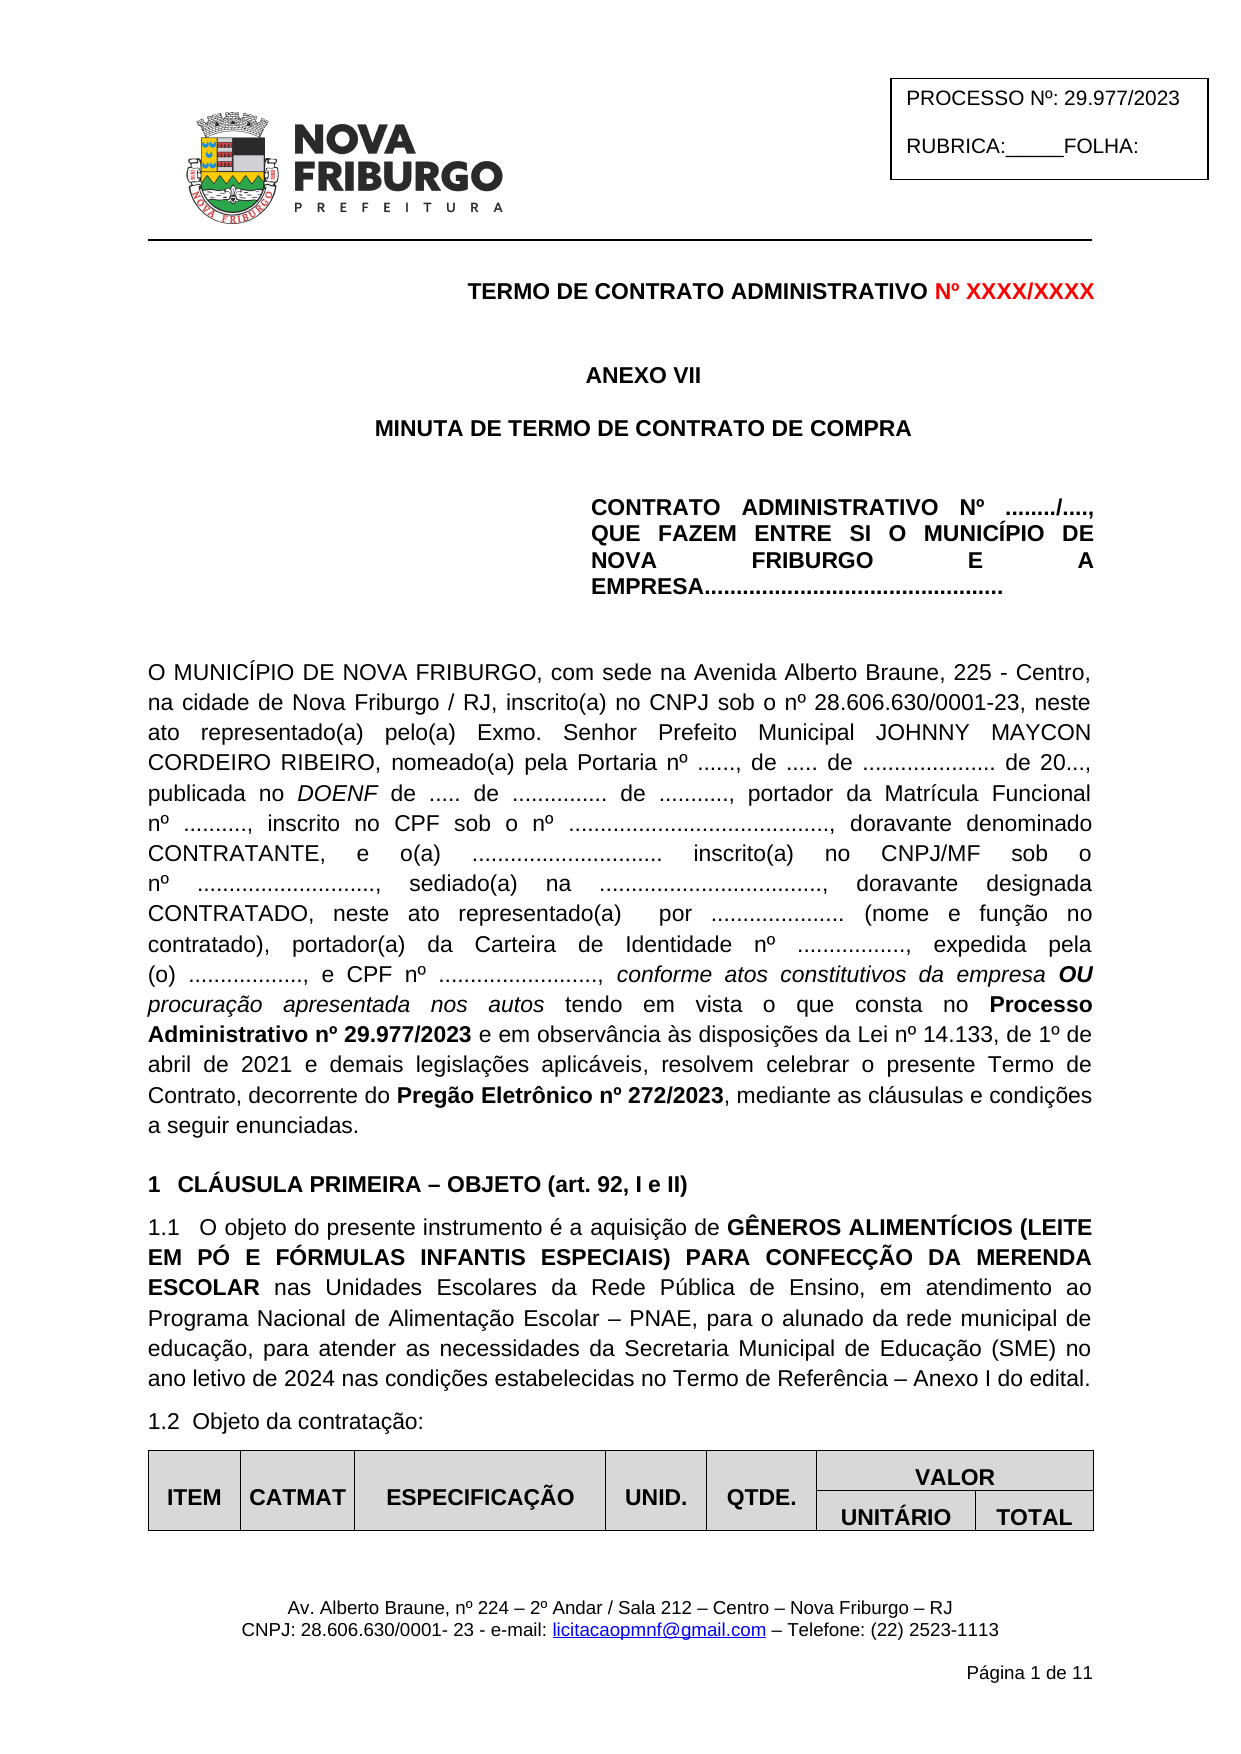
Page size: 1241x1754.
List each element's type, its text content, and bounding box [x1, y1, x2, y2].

list Objeto da contratação: [148, 1408, 1092, 1434]
list CLÁUSULA PRIMEIRA – OBJETO (art. 92, I e II) [148, 1171, 1092, 1197]
text MINUTA DE TERMO DE CONTRATO DE COMPRA [192, 415, 1094, 441]
table_cell UNITÁRIO [817, 1491, 975, 1530]
table_header VALOR [817, 1451, 1093, 1490]
table_header CATMAT [241, 1451, 354, 1530]
text ANEXO VII [192, 362, 1094, 388]
text O MUNICÍPIO DE NOVA FRIBURGO, com sede na Avenida Alberto Braune, 225 - Centro, na cidade de Nova Friburgo / RJ, inscrito(a) no CNPJ sob o nº 28.606.630/0001-23, neste ato representado(a) pelo(a) Exmo. Senhor Prefeito Municipal JOHNNY MAYCON CORDEIRO RIBEIRO, nomeado(a) pela Portaria nº ......, de ..... de ..................... de 20..., publicada no DOENF de ..... de ............... de ..........., portador da Matrícula Funcional nº .........., inscrito no CPF sob o nº ........................................., doravante denominado CONTRATANTE, e o(a) .............................. inscrito(a) no CNPJ/MF sob o nº ............................, sediado(a) na ..................................., doravante designada CONTRATADO, neste ato representado(a) por ..................... (nome e função no contratado), portador(a) da Carteira de Identidade nº ................., expedida pela (o) .................., e CPF nº ........................., conforme atos constitutivos da empresa OU procuração apresentada nos autos tendo em vista o que consta no Processo Administrativo nº 29.977/2023 e em observância às disposições da Lei nº 14.133, de 1º de abril de 2021 e demais legislações aplicáveis, resolvem celebrar o presente Termo de Contrato, decorrente do Pregão Eletrônico nº 272/2023, mediante as cláusulas e condições a seguir enunciadas. [148, 659, 1092, 1138]
list O objeto do presente instrumento é a aquisição de GÊNEROS ALIMENTÍCIOS (LEITE EM PÓ E FÓRMULAS INFANTIS ESPECIAIS) PARA CONFECÇÃO DA MERENDA ESCOLAR nas Unidades Escolares da Rede Pública de Ensino, em atendimento ao Programa Nacional de Alimentação Escolar – PNAE, para o alunado da rede municipal de educação, para atender as necessidades da Secretaria Municipal de Educação (SME) no ano letivo de 2024 nas condições estabelecidas no Termo de Referência – Anexo I do edital. [148, 1214, 1092, 1391]
text CONTRATO ADMINISTRATIVO Nº ......../...., QUE FAZEM ENTRE SI O MUNICÍPIO DE NOVA FRIBURGO E A EMPRESA............................................... [591, 494, 1094, 599]
table_header QTDE. [707, 1451, 816, 1530]
table_header UNID. [606, 1451, 706, 1530]
picture [147, 100, 542, 238]
table_header ESPECIFICAÇÃO [355, 1451, 605, 1530]
table_cell TOTAL [976, 1491, 1093, 1530]
table_header ITEM [149, 1451, 240, 1530]
